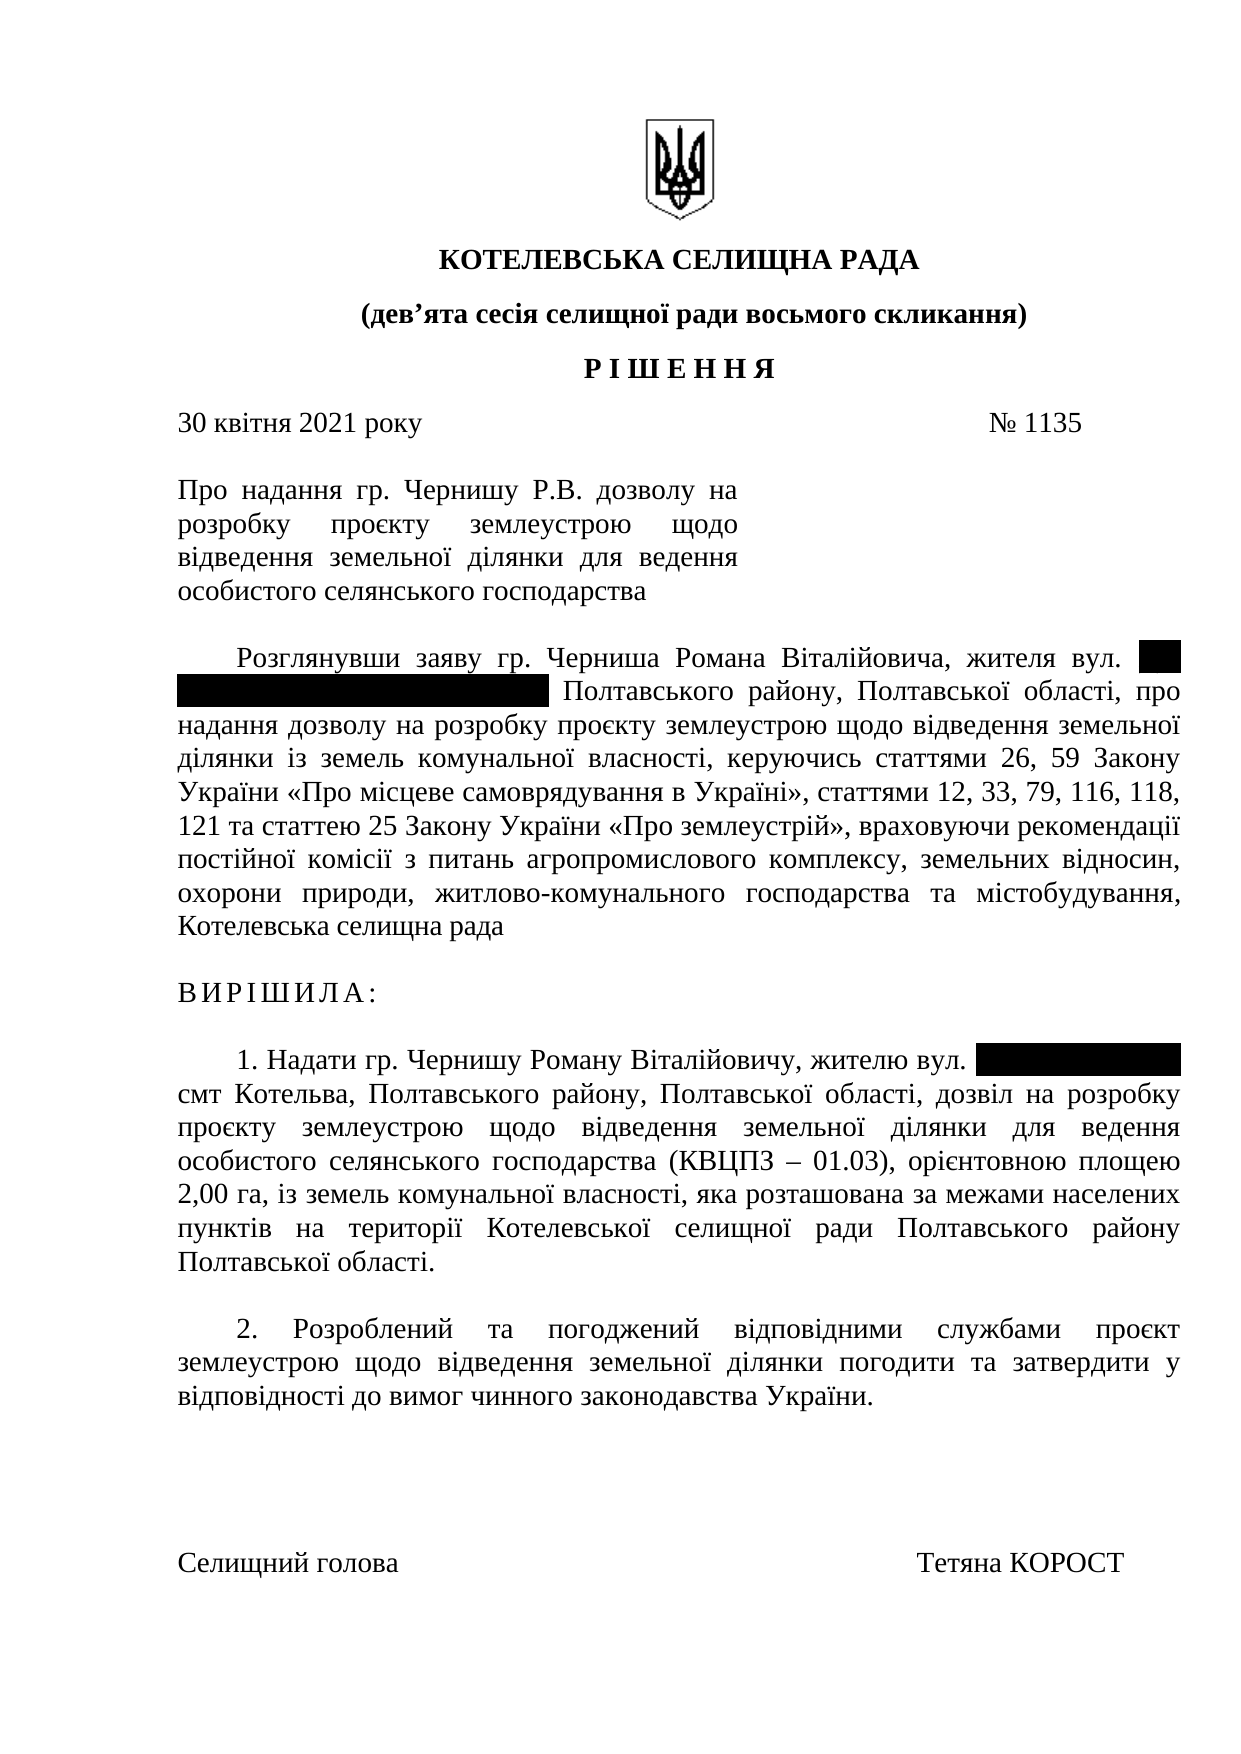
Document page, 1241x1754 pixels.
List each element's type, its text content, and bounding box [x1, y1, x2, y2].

text Селищний голова Тетяна КОРОСТ [177, 1546, 1181, 1579]
text 2. Розроблений та погоджений відповідними службами проєкт землеустрою щодо відведення земельної ділянки погодити та затвердити у відповідності до вимог чинного законодавства України. [177, 1311, 1181, 1411]
text ВИРІШИЛА: [177, 975, 1181, 1009]
text 30 квітня 2021 року № 1135 [177, 405, 1181, 439]
text 1. Надати гр. Чернишу Роману Віталійовичу, жителю вул. Декабристів, 18, смт Котельва, Полтавського району, Полтавської області, дозвіл на розробку проєкту землеустрою щодо відведення земельної ділянки для ведення особистого селянського господарства (КВЦПЗ – 01.03), орієнтовною площею 2,00 га, із земель комунальної власності, яка розташована за межами населених пунктів на території Котелевської селищної ради Полтавського району Полтавської області. [177, 1042, 1181, 1277]
text Р І Ш Е Н Н Я [177, 351, 1181, 384]
text (дев’ята сесія селищної ради восьмого скликання) [177, 296, 1211, 330]
text КОТЕЛЕВСЬКА СЕЛИЩНА РАДА [177, 242, 1181, 276]
text Про надання гр. Чернишу Р.В. дозволу на розробку проєкту землеустрою щодо відведення земельної ділянки для ведення особистого селянського господарства [177, 472, 738, 606]
picture [640, 118, 719, 222]
text Розглянувши заяву гр. Черниша Романа Віталійовича, жителя вул. Де-кабристів, 18, смт Котельва, Полтавського району, Полтавської області, про надання дозволу на розробку проєкту землеустрою щодо відведення земельної ділянки із земель комунальної власності, керуючись статтями 26, 59 Закону України «Про місцеве самоврядування в Україні», статтями 12, 33, 79, 116, 118, 121 та статтею 25 Закону України «Про землеустрій», враховуючи рекомендації постійної комісії з питань агропромислового комплексу, земельних відносин, охорони природи, житлово-комунального господарства та містобудування, Котелевська селищна рада [177, 640, 1181, 942]
